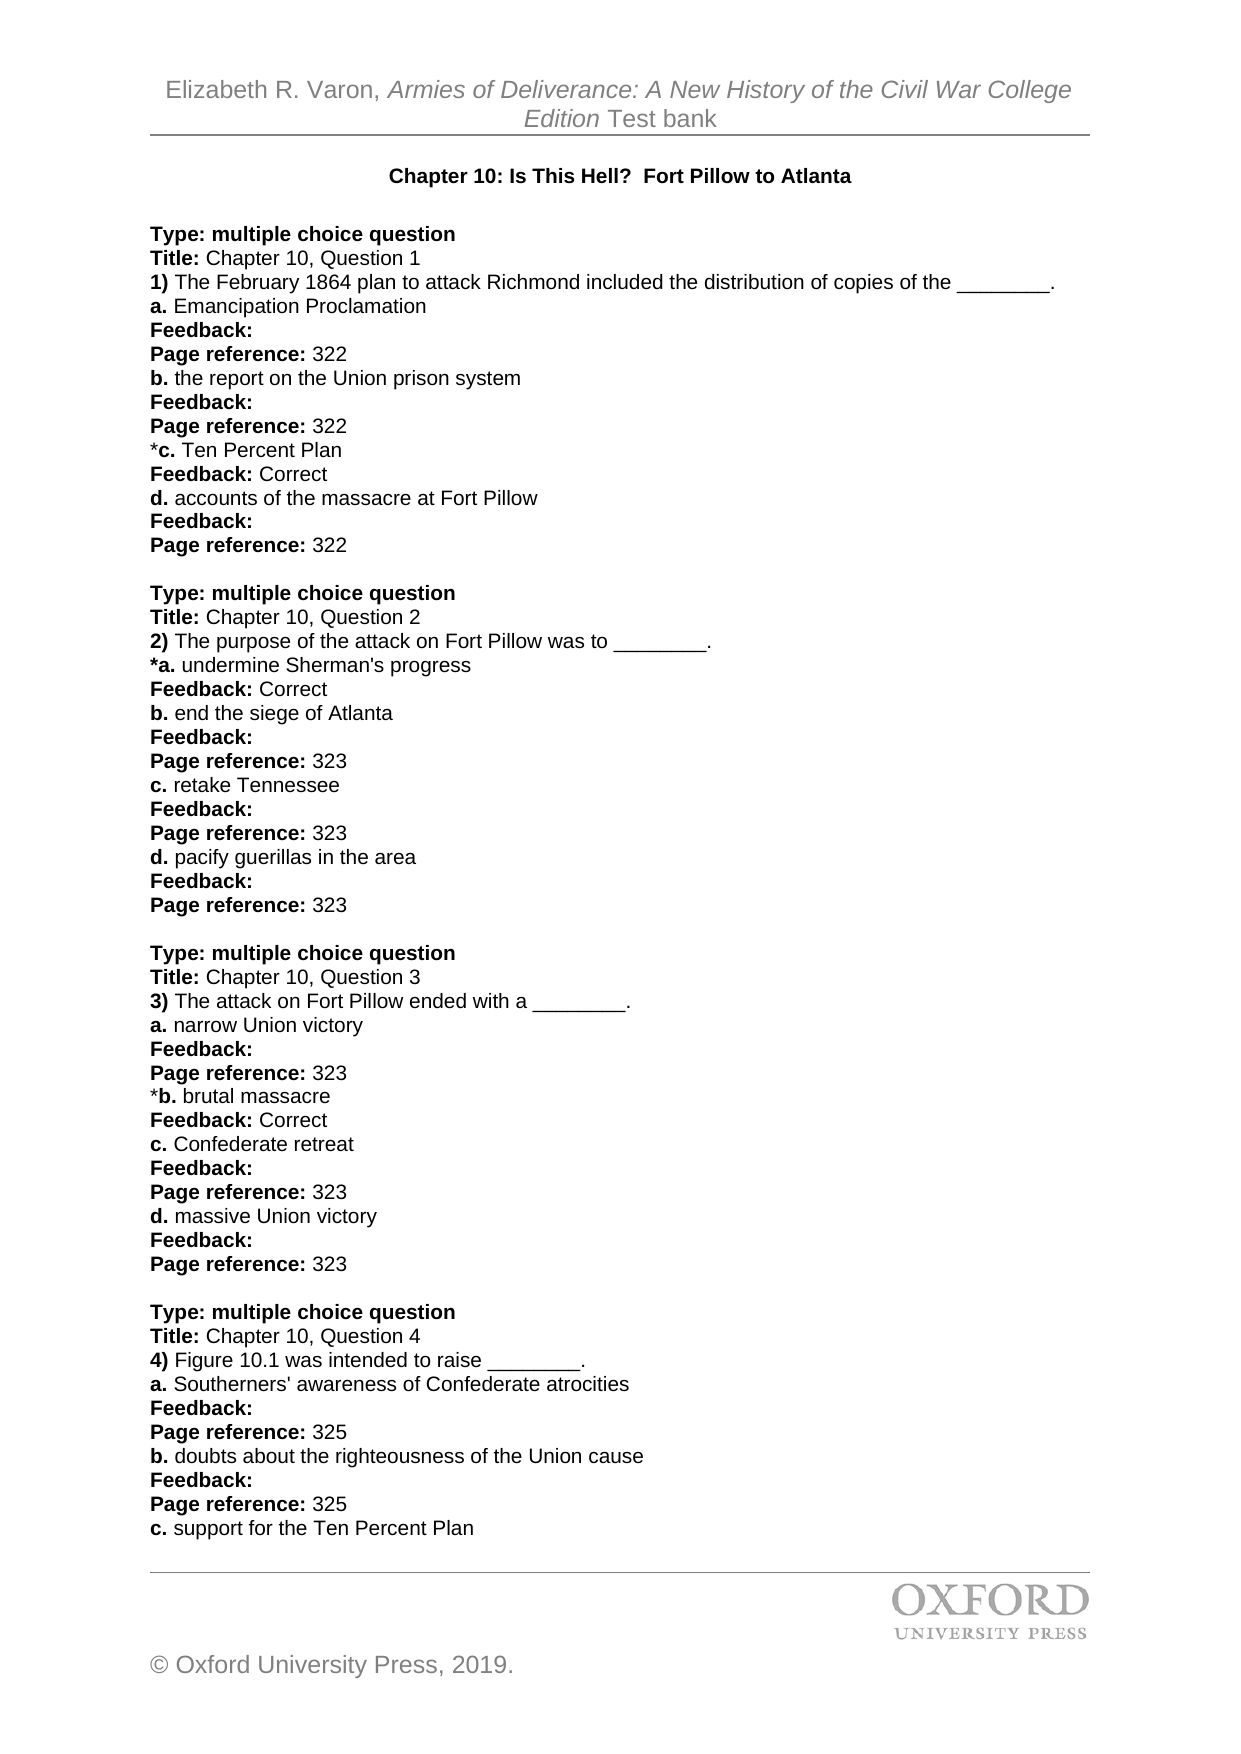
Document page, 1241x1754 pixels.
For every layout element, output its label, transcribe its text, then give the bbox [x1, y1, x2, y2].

text Type: multiple choice question [150, 222, 1090, 246]
text b. the report on the Union prison system [150, 366, 1090, 389]
text b. doubts about the righteousness of the Union cause [150, 1444, 1090, 1468]
text Feedback: Page reference: 323 [150, 1228, 1090, 1276]
text c. retake Tennessee [150, 773, 1090, 797]
text Feedback: Page reference: 325 [150, 1396, 1090, 1444]
text a. Southerners' awareness of Confederate atrocities [150, 1372, 1090, 1396]
text Feedback: Page reference: 323 [150, 869, 1090, 917]
text Chapter 10: Is This Hell? Fort Pillow to Atlanta [150, 164, 1090, 188]
text Feedback: Page reference: 323 [150, 1036, 1090, 1084]
text Type: multiple choice question [150, 1300, 1090, 1324]
text Title: Chapter 10, Question 1 [150, 246, 1090, 270]
text c. support for the Ten Percent Plan [150, 1516, 1090, 1539]
text Feedback: Page reference: 322 [150, 318, 1090, 366]
text Type: multiple choice question [150, 941, 1090, 964]
text 3) The attack on Fort Pillow ended with a ________. [150, 988, 1090, 1012]
text *b. brutal massacre [150, 1084, 1090, 1108]
text Title: Chapter 10, Question 2 [150, 605, 1090, 629]
text Title: Chapter 10, Question 4 [150, 1324, 1090, 1348]
text 1) The February 1864 plan to attack Richmond included the distribution of copies of the ________. [150, 270, 1090, 294]
text Feedback: Page reference: 322 [150, 389, 1090, 437]
text d. massive Union victory [150, 1204, 1090, 1228]
text Feedback: Page reference: 323 [150, 725, 1090, 773]
text d. pacify guerillas in the area [150, 845, 1090, 869]
text Type: multiple choice question [150, 581, 1090, 605]
text *c. Ten Percent Plan [150, 437, 1090, 461]
text Feedback: Correct d. accounts of the massacre at Fort Pillow [150, 461, 1090, 509]
text Feedback: Page reference: 323 [150, 1156, 1090, 1204]
text a. narrow Union victory [150, 1012, 1090, 1036]
text Title: Chapter 10, Question 3 [150, 964, 1090, 988]
text *a. undermine Sherman's progress [150, 653, 1090, 677]
text Feedback: Page reference: 323 [150, 797, 1090, 845]
picture [890, 1575, 1091, 1651]
text a. Emancipation Proclamation [150, 294, 1090, 318]
text Feedback: Page reference: 325 [150, 1468, 1090, 1516]
text Feedback: Correct c. Confederate retreat [150, 1108, 1090, 1156]
text Feedback: Correct b. end the siege of Atlanta [150, 677, 1090, 725]
text 4) Figure 10.1 was intended to raise ________. [150, 1348, 1090, 1372]
text 2) The purpose of the attack on Fort Pillow was to ________. [150, 629, 1090, 653]
text Feedback: Page reference: 322 [150, 509, 1090, 557]
